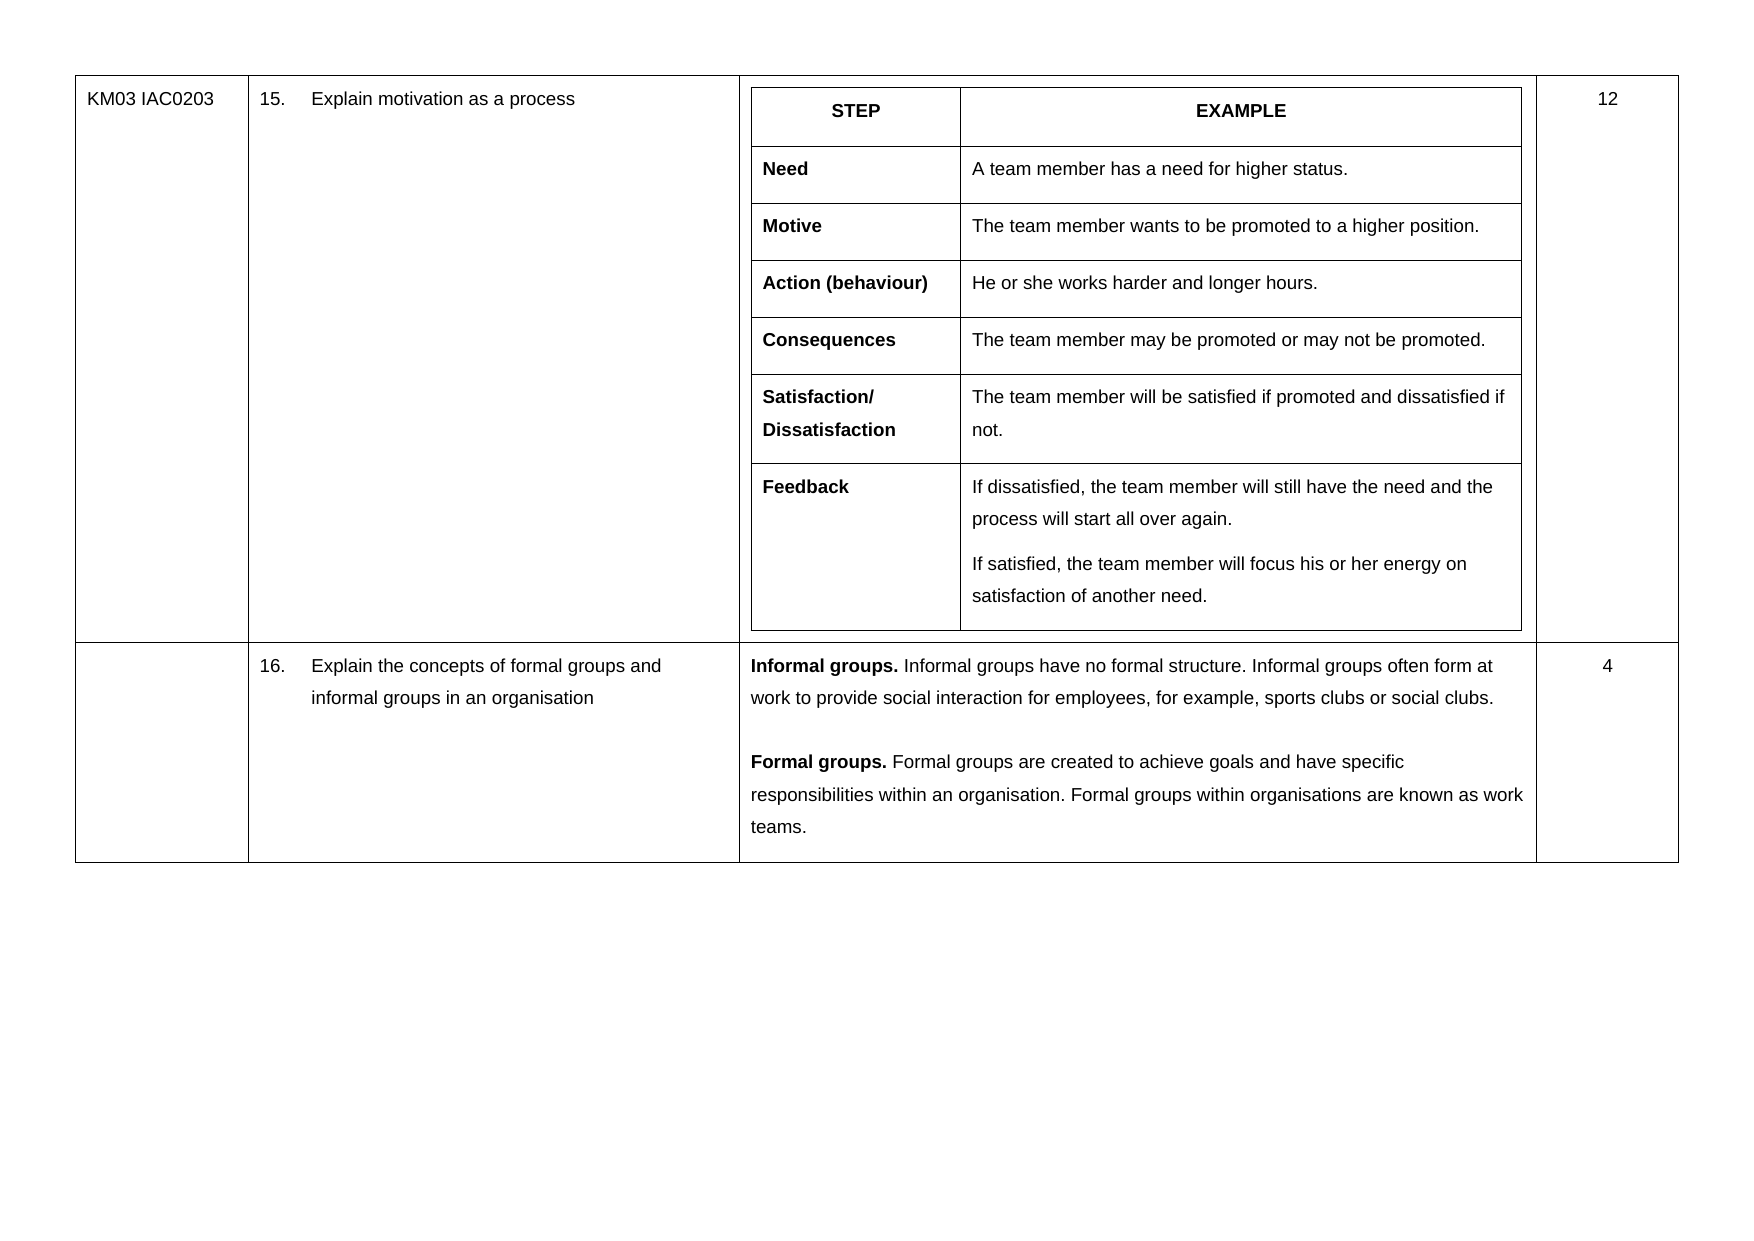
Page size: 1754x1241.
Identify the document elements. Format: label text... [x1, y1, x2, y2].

table_cell [76, 643, 248, 862]
table_cell Explain motivation as a process [249, 76, 739, 642]
table_cell KM03 IAC0203 [76, 76, 248, 642]
table_cell 4 [1537, 643, 1678, 862]
table_cell Explain the concepts of formal groups and informal groups in an organisation [249, 643, 739, 862]
table_cell 12 [1537, 76, 1678, 642]
table_cell [740, 76, 1536, 642]
table_cell Informal groups. Informal groups have no formal structure. Informal groups often form at work to provide social interaction for employees, for example, sports clubs or social clubs. Formal groups. Formal groups are created to achieve goals and have specific responsibilities within an organisation. Formal groups within organisations are known as work teams. [740, 643, 1536, 862]
